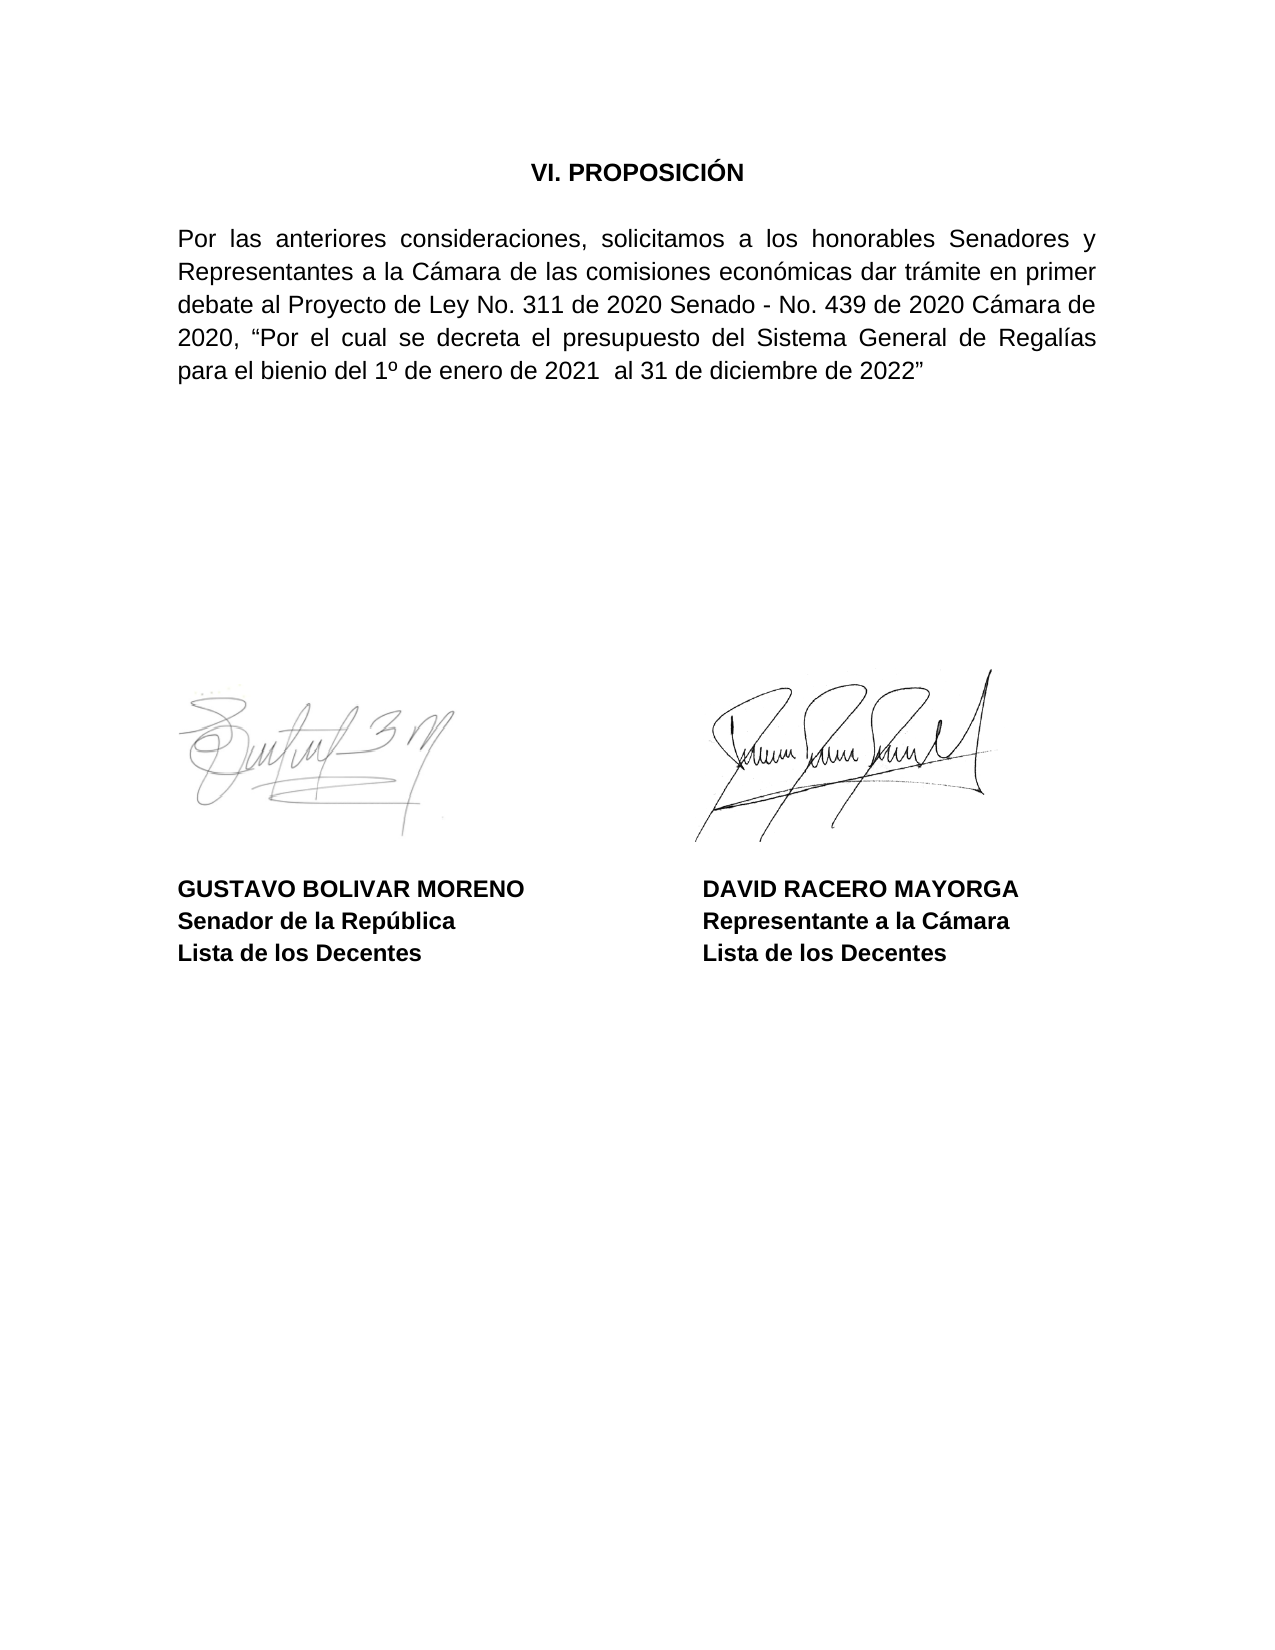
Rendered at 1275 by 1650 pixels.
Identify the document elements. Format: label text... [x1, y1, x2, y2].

text Lista de los Decentes Lista de los Decentes [177, 939, 1098, 966]
text Senador de la República Representante a la Cámara [177, 907, 1098, 934]
text VI. PROPOSICIÓN [177, 158, 1098, 187]
picture [177, 683, 459, 842]
text GUSTAVO BOLIVAR MORENO DAVID RACERO MAYORGA [177, 875, 1098, 903]
picture [694, 666, 1008, 842]
text Por las anteriores consideraciones, solicitamos a los honorables Senadores y Representantes a la Cámara de las comisiones económicas dar trámite en primer debate al Proyecto de Ley No. 311 de 2020 Senado - No. 439 de 2020 Cámara de 2020, “Por el cual se decreta el presupuesto del Sistema General de Regalías para el bienio del 1º de enero de 2021 al 31 de diciembre de 2022” [177, 224, 1098, 385]
